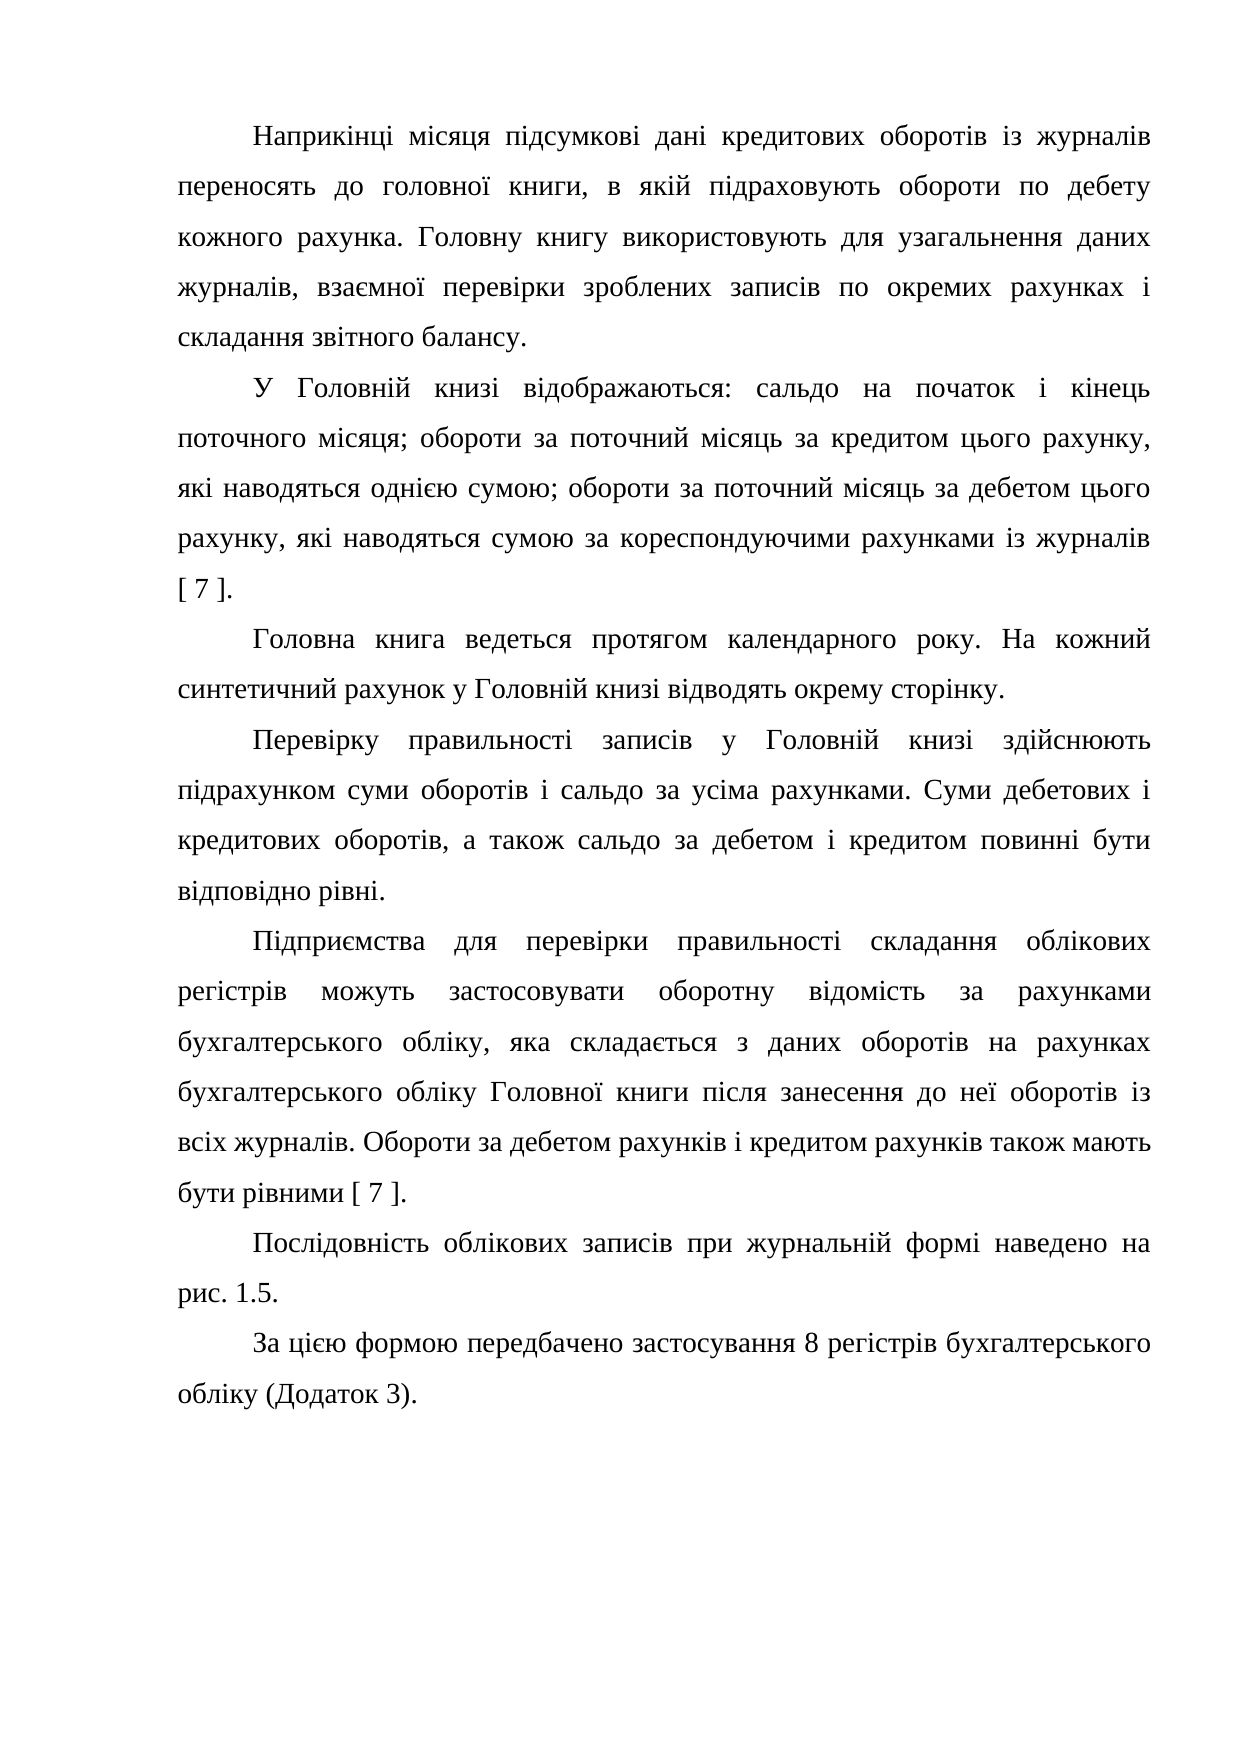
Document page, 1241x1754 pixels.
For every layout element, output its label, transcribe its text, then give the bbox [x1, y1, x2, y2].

text У Головній книзі відображаються: сальдо на початок і кінець поточного місяця; обороти за поточний місяць за кредитом цього рахунку, які наводяться однією сумою; обороти за поточний місяць за дебетом цього рахунку, які наводяться сумою за кореспондуючими рахунками із журналів [ 7 ]. [177, 370, 1152, 604]
text Головна книга ведеться протягом календарного року. На кожний синтетичний рахунок у Головній книзі відводять окрему сторінку. [177, 621, 1152, 705]
text За цією формою передбачено застосування 8 регістрів бухгалтерського обліку (Додаток 3). [177, 1326, 1152, 1409]
text Послідовність облікових записів при журнальній формі наведено на рис. 1.5. [177, 1225, 1152, 1309]
text Підприємства для перевірки правильності складання облікових регістрів можуть застосовувати оборотну відомість за рахунками бухгалтерського обліку, яка складається з даних оборотів на рахунках бухгалтерського обліку Головної книги після занесення до неї оборотів із всіх журналів. Обороти за дебетом рахунків і кредитом рахунків також мають бути рівними [ 7 ]. [177, 923, 1152, 1208]
text Наприкінці місяця підсумкові дані кредитових оборотів із журналів переносять до головної книги, в якій підраховують обороти по дебету кожного рахунка. Головну книгу використовують для узагальнення даних журналів, взаємної перевірки зроблених записів по окремих рахунках і складання звітного балансу. [177, 118, 1152, 353]
text Перевірку правильності записів у Головній книзі здійснюють підрахунком суми оборотів і сальдо за усіма рахунками. Суми дебетових і кредитових оборотів, а також сальдо за дебетом і кредитом повинні бути відповідно рівні. [177, 722, 1152, 906]
